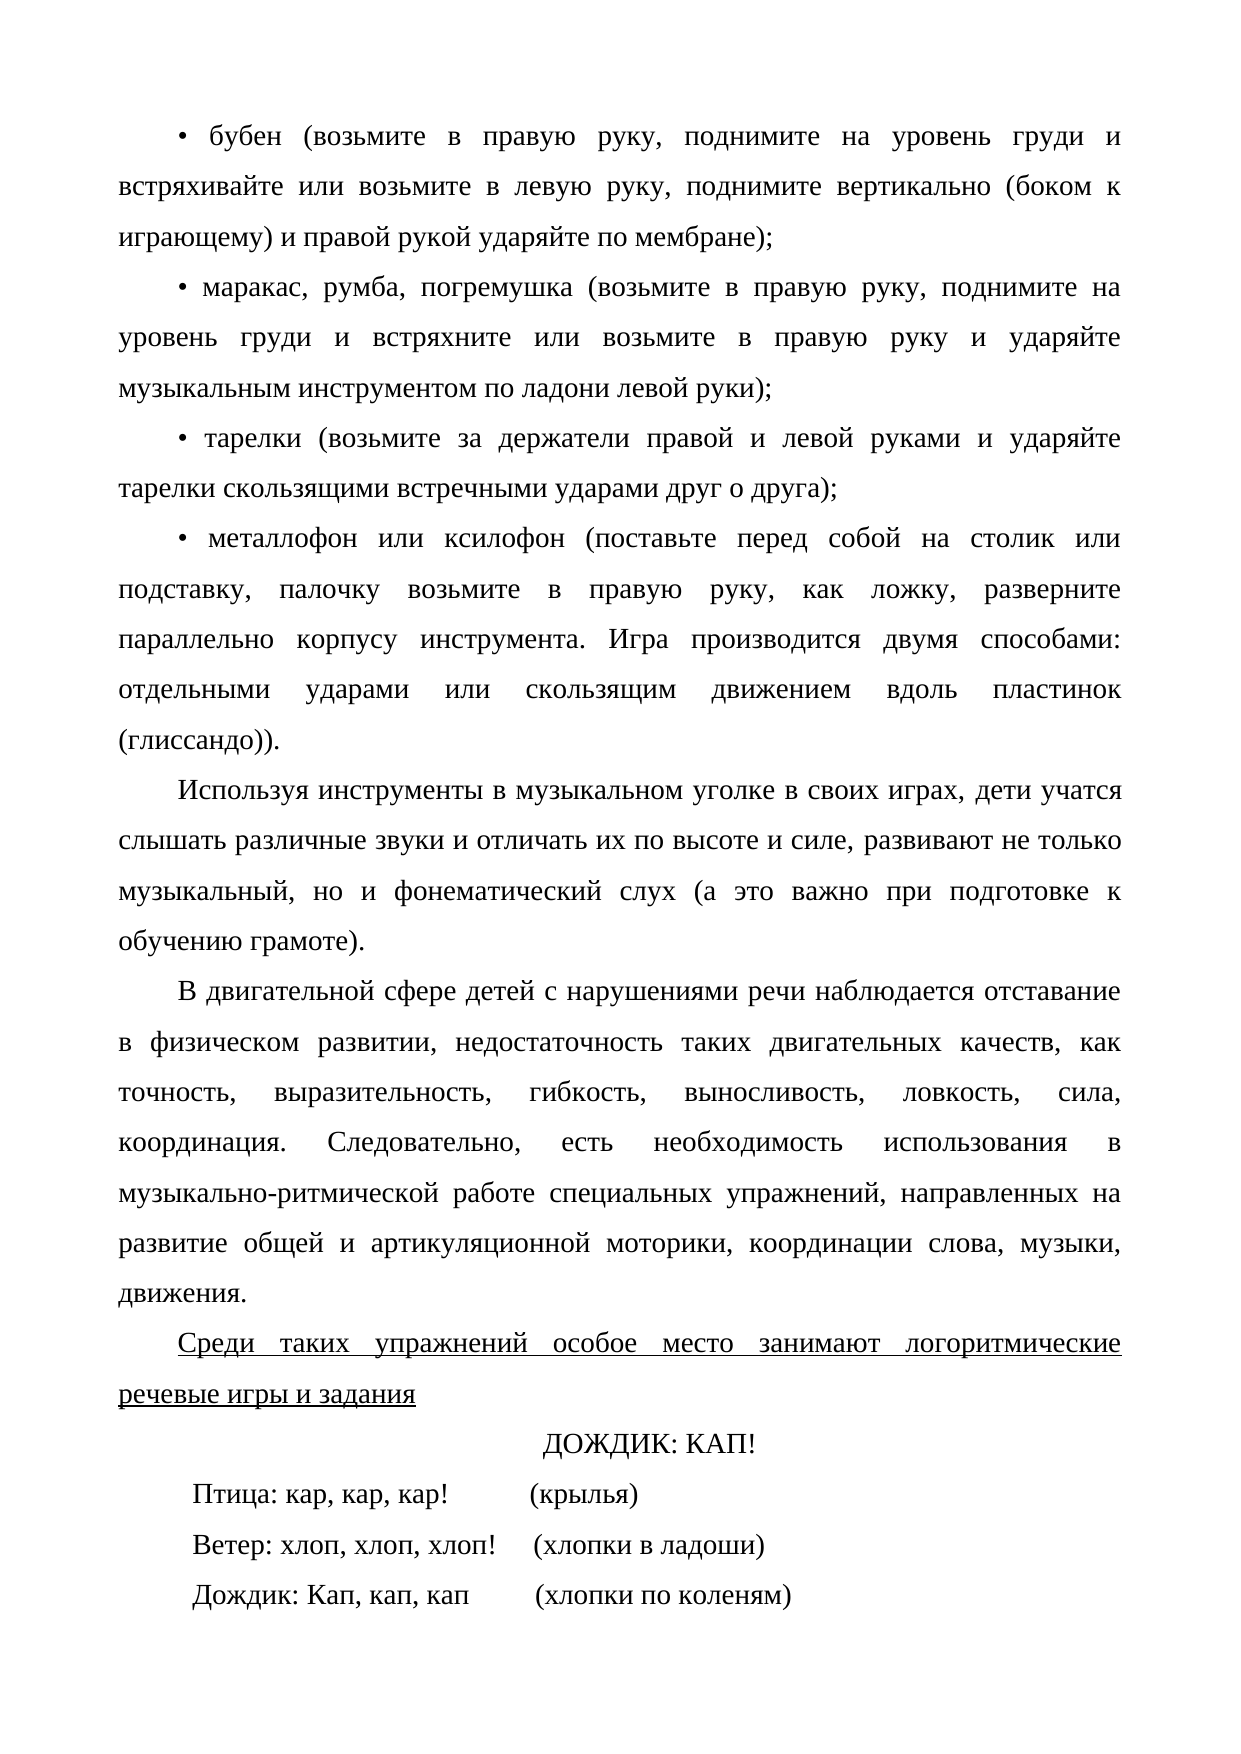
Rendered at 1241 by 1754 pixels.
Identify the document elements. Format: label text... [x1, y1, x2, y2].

text В двигательной сфере детей с нарушениями речи наблюдается отставание в физическом развитии, недостаточность таких двигательных качеств, как точность, выразительность, гибкость, выносливость, ловкость, сила, координация. Следовательно, есть необходимость использования в музыкально-ритмической работе специальных упражнений, направленных на развитие общей и артикуляционной моторики, координации слова, музыки, движения. [118, 973, 1122, 1309]
text Ветер: хлоп, хлоп, хлоп! (хлопки в ладоши) [118, 1527, 1122, 1560]
text Дождик: Кап, кап, кап (хлопки по коленям) [118, 1577, 1122, 1611]
text Используя инструменты в музыкальном уголке в своих играх, дети учатся слышать различные звуки и отличать их по высоте и силе, развивают не только музыкальный, но и фонематический слух (а это важно при подготовке к обучению грамоте). [118, 772, 1122, 957]
text Птица: кар, кар, кар! (крылья) [118, 1477, 1122, 1510]
text • металлофон или ксилофон (поставьте перед собой на столик или подставку, палочку возьмите в правую руку, как ложку, разверните параллельно корпусу инструмента. Игра производится двумя способами: отдельными ударами или скользящим движением вдоль пластинок (глиссандо)). [118, 521, 1122, 755]
text Среди таких упражнений особое место занимают логоритмические речевые игры и задания [118, 1326, 1122, 1409]
text • маракас, румба, погремушка (возьмите в правую руку, поднимите на уровень груди и встряхните или возьмите в правую руку и ударяйте музыкальным инструментом по ладони левой руки); [118, 269, 1122, 403]
text • тарелки (возьмите за держатели правой и левой руками и ударяйте тарелки скользящими встречными ударами друг о друга); [118, 420, 1122, 504]
text • бубен (возьмите в правую руку, поднимите на уровень груди и встряхивайте или возьмите в левую руку, поднимите вертикально (боком к играющему) и правой рукой ударяйте по мембране); [118, 118, 1122, 252]
text ДОЖДИК: КАП! [118, 1426, 1122, 1460]
